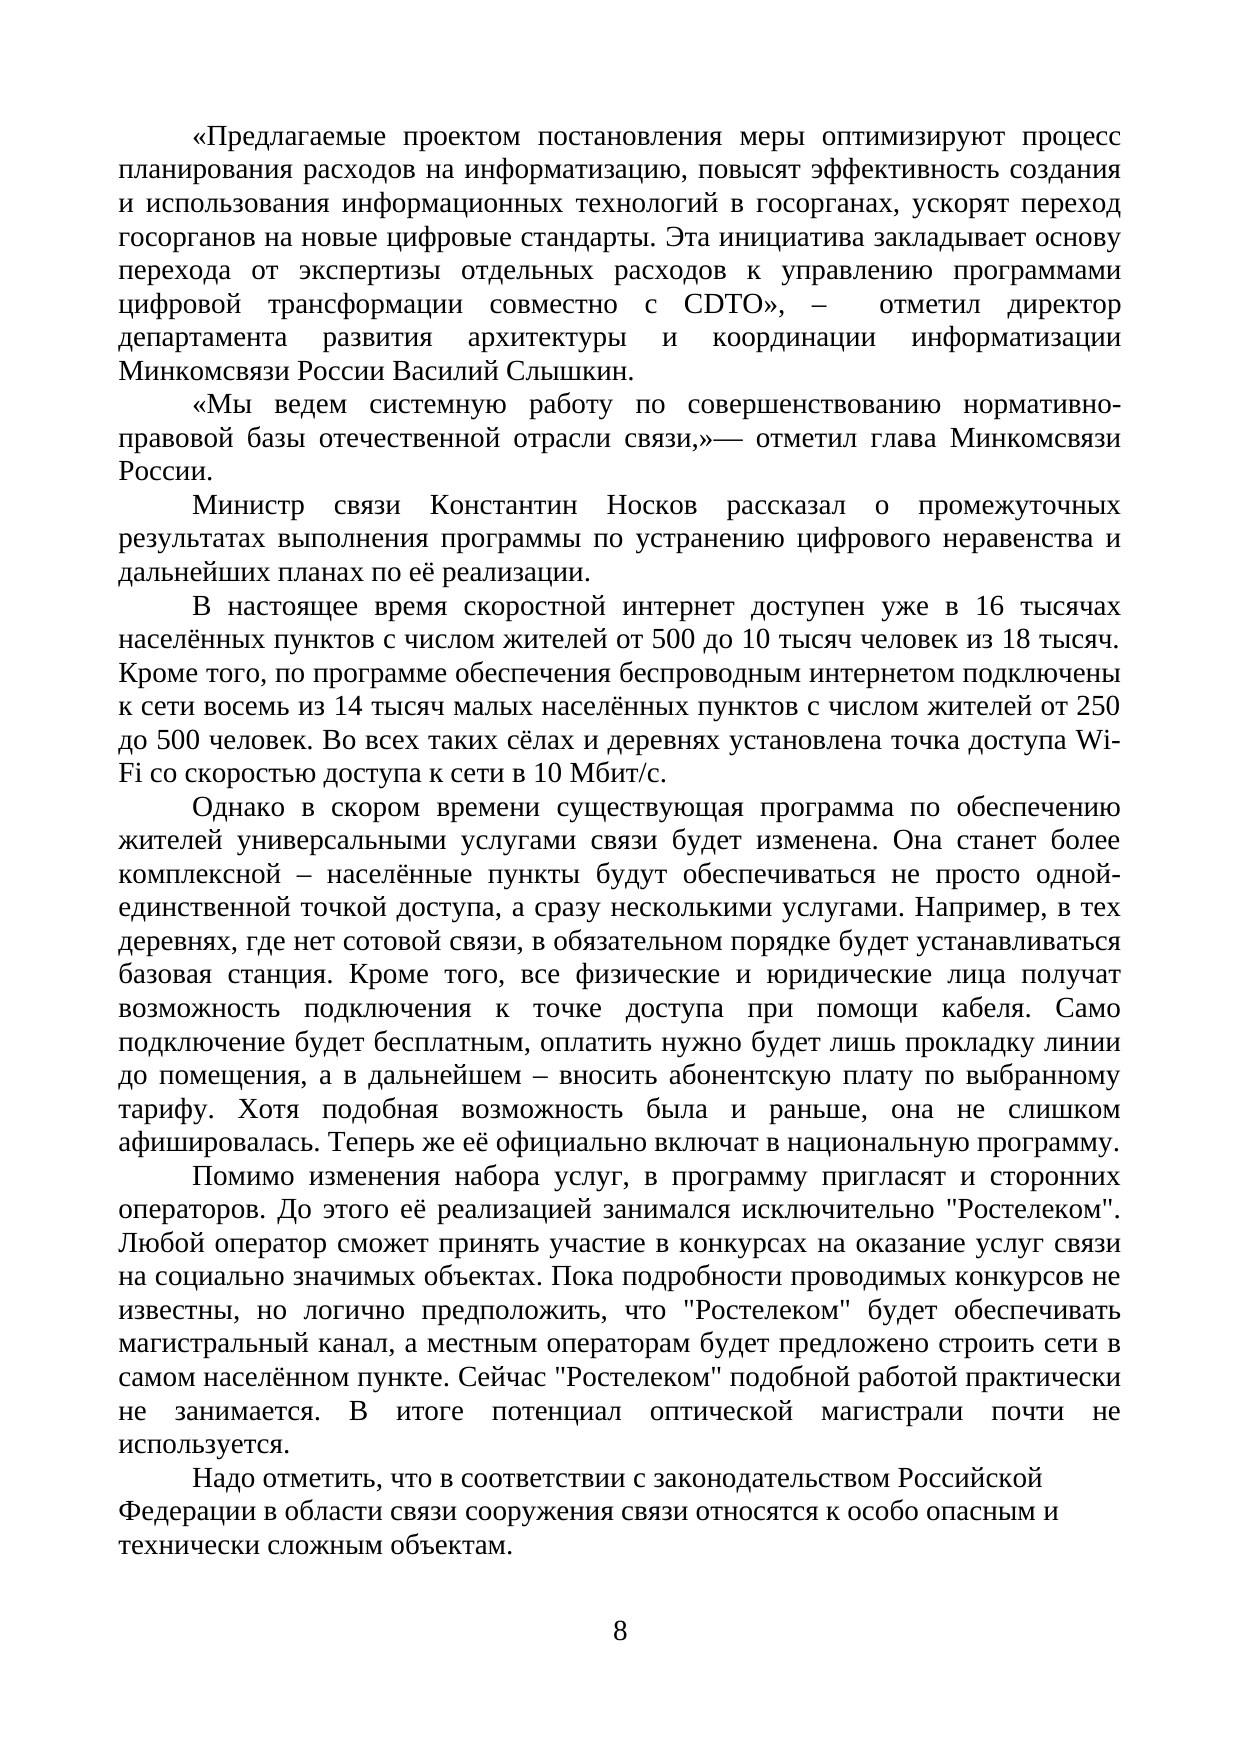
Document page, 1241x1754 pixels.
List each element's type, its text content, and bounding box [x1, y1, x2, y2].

text Надо отметить, что в соответствии с законодательством Российской Федерации в области связи сооружения связи относятся к особо опасным и технически сложным объектам. [118, 1460, 1122, 1560]
text Министр связи Константин Носков рассказал о промежуточных результатах выполнения программы по устранению цифрового неравенства и дальнейших планах по её реализации. [118, 487, 1122, 588]
text В настоящее время скоростной интернет доступен уже в 16 тысячах населённых пунктов с числом жителей от 500 до 10 тысяч человек из 18 тысяч. Кроме того, по программе обеспечения беспроводным интернетом подключены к сети восемь из 14 тысяч малых населённых пунктов с числом жителей от 250 до 500 человек. Во всех таких сёлах и деревнях установлена точка доступа Wi-Fi со скоростью доступа к сети в 10 Мбит/с. [118, 588, 1122, 789]
text «Предлагаемые проектом постановления меры оптимизируют процесс планирования расходов на информатизацию, повысят эффективность создания и использования информационных технологий в госорганах, ускорят переход госорганов на новые цифровые стандарты. Эта инициатива закладывает основу перехода от экспертизы отдельных расходов к управлению программами цифровой трансформации совместно с CDTO», – отметил директор департамента развития архитектуры и координации информатизации Минкомсвязи России Василий Слышкин. [118, 118, 1122, 386]
text «Мы ведем системную работу по совершенствованию нормативно-правовой базы отечественной отрасли связи,»— отметил глава Минкомсвязи России. [118, 386, 1122, 487]
text Однако в скором времени существующая программа по обеспечению жителей универсальными услугами связи будет изменена. Она станет более комплексной – населённые пункты будут обеспечиваться не просто одной-единственной точкой доступа, а сразу несколькими услугами. Например, в тех деревнях, где нет сотовой связи, в обязательном порядке будет устанавливаться базовая станция. Кроме того, все физические и юридические лица получат возможность подключения к точке доступа при помощи кабеля. Само подключение будет бесплатным, оплатить нужно будет лишь прокладку линии до помещения, а в дальнейшем – вносить абонентскую плату по выбранному тарифу. Хотя подобная возможность была и раньше, она не слишком афишировалась. Теперь же её официально включат в национальную программу. [118, 789, 1122, 1158]
text Помимо изменения набора услуг, в программу пригласят и сторонних операторов. До этого её реализацией занимался исключительно "Ростелеком". Любой оператор сможет принять участие в конкурсах на оказание услуг связи на социально значимых объектах. Пока подробности проводимых конкурсов не известны, но логично предположить, что "Ростелеком" будет обеспечивать магистральный канал, а местным операторам будет предложено строить сети в самом населённом пункте. Сейчас "Ростелеком" подобной работой практически не занимается. В итоге потенциал оптической магистрали почти не используется. [118, 1158, 1122, 1460]
